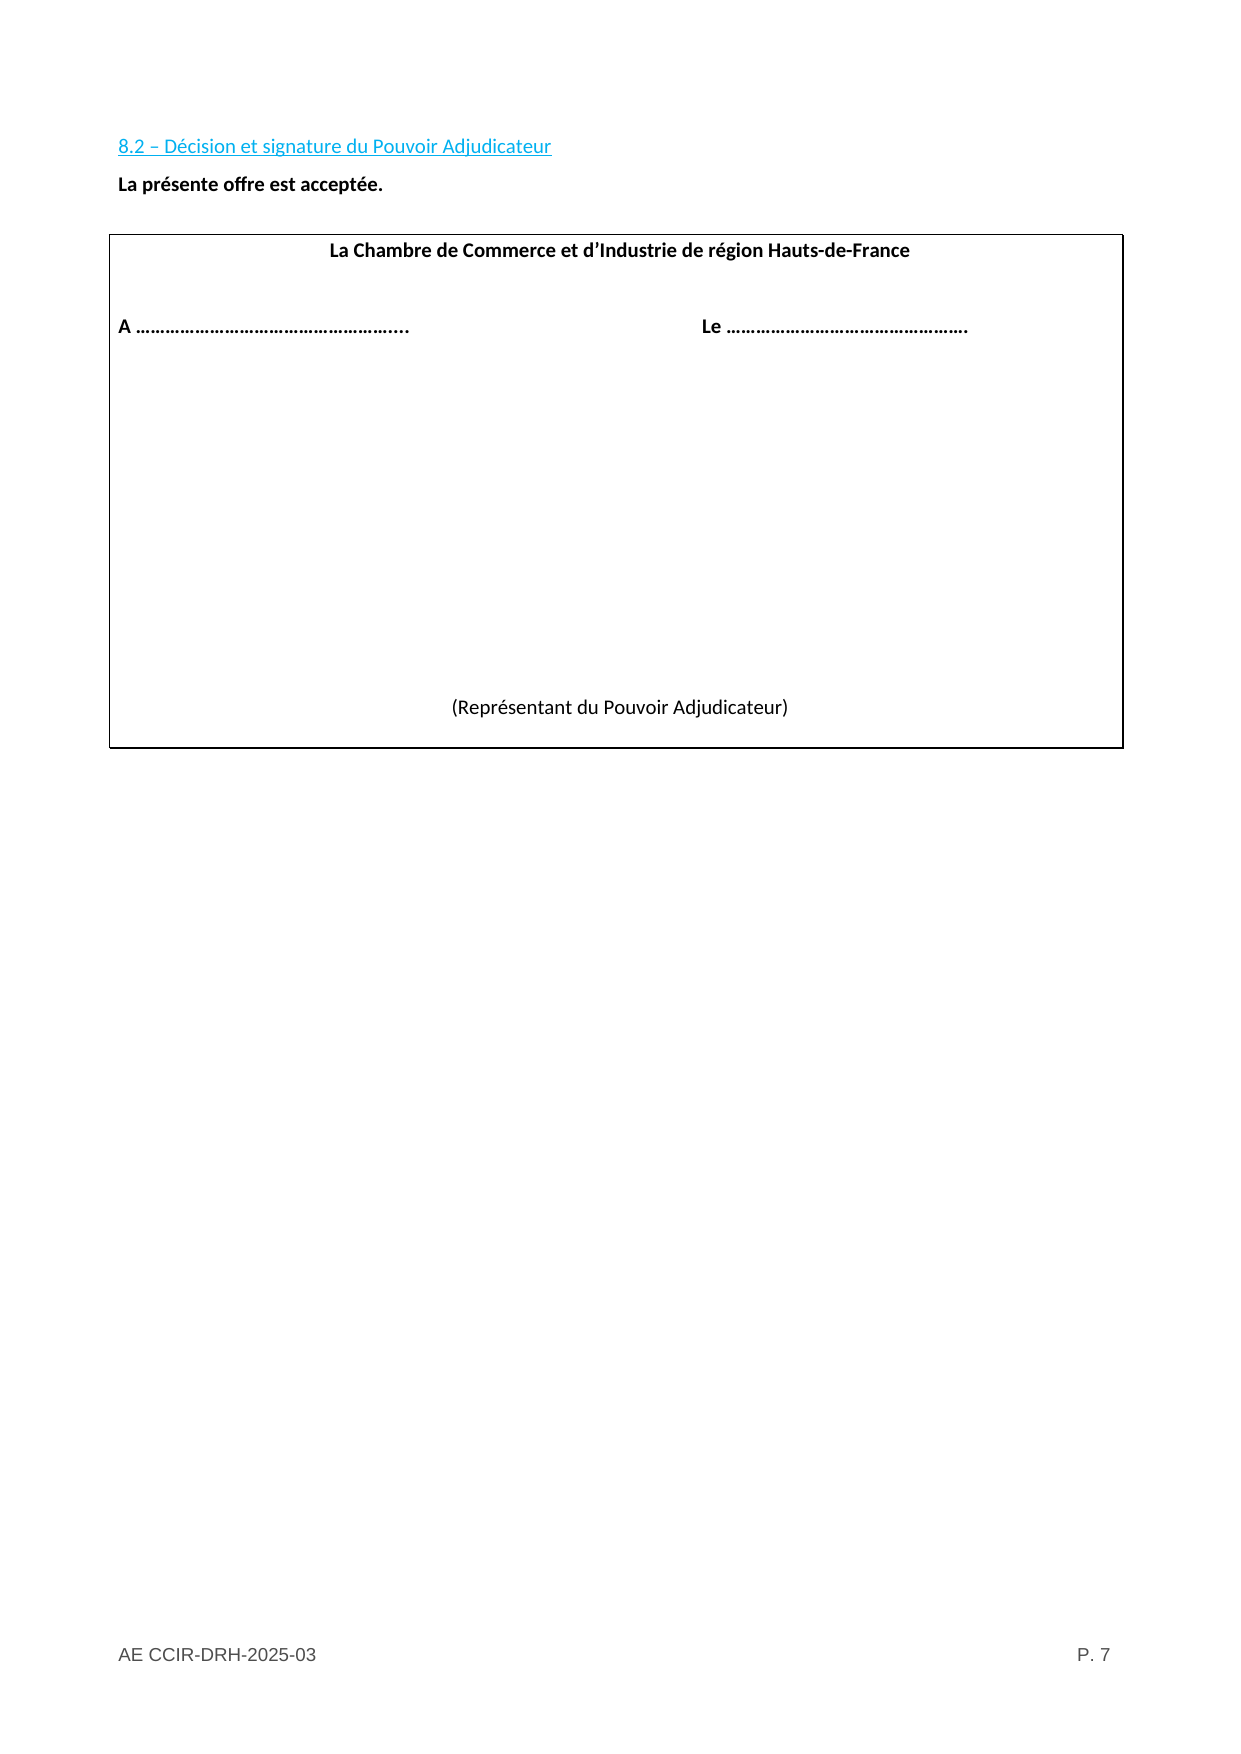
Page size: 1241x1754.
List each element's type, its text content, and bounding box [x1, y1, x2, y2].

text 8.2 – Décision et signature du Pouvoir Adjudicateur [118, 133, 1122, 158]
text La présente offre est acceptée. [118, 171, 1122, 196]
text A …………………………………………….... Le …………………………………………. [118, 313, 1122, 338]
text (Représentant du Pouvoir Adjudicateur) [110, 691, 1122, 747]
text La Chambre de Commerce et d’Industrie de région Hauts-de-France [110, 235, 1122, 262]
